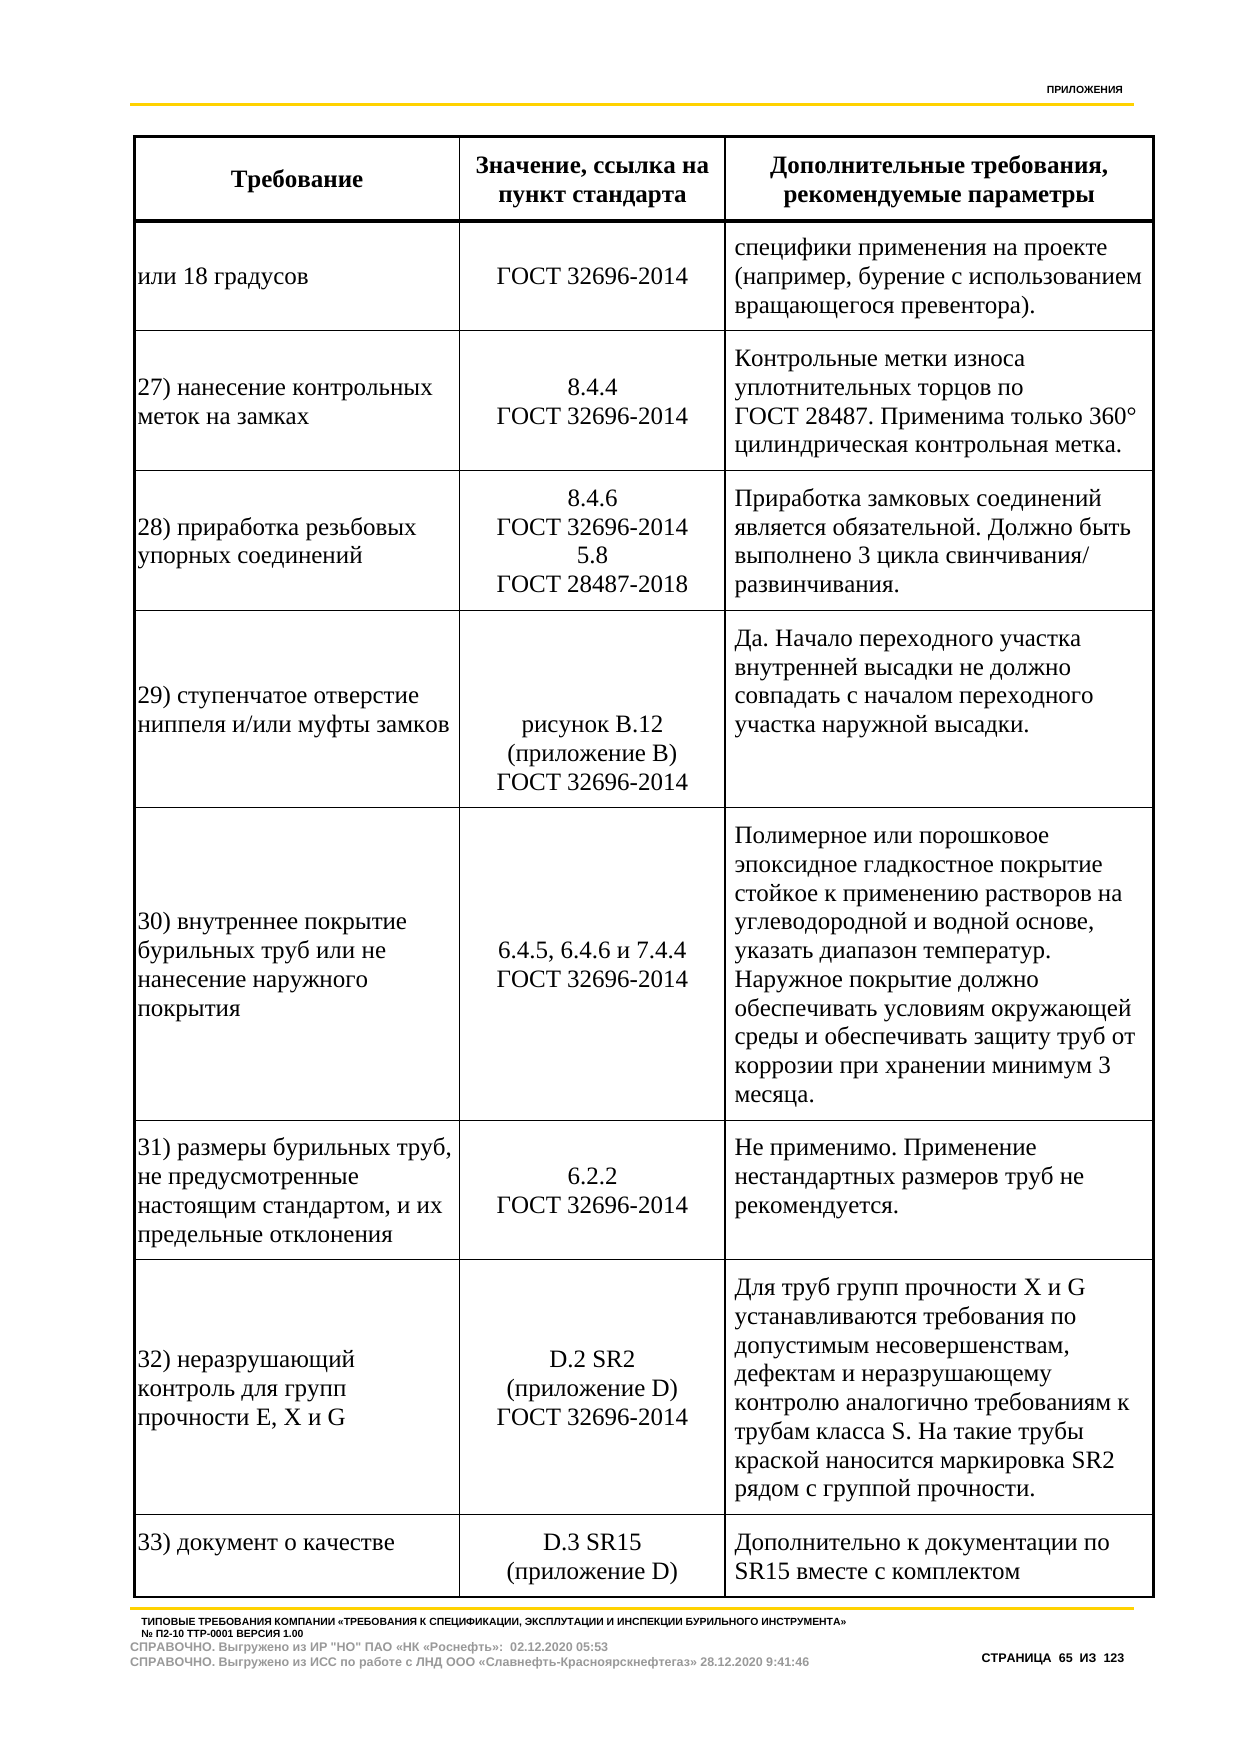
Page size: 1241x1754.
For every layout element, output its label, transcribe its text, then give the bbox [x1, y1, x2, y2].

table_cell 32) неразрушающий контроль для групп прочности E, X и G [136, 1260, 459, 1514]
table_cell 28) приработка резьбовых упорных соединений [136, 471, 459, 610]
table_cell 8.4.6 ГОСТ 32696-2014 5.8 ГОСТ 28487-2018 [460, 471, 724, 610]
table_cell 30) внутреннее покрытие бурильных труб или не нанесение наружного покрытия [136, 808, 459, 1119]
table_cell D.3 SR15 (приложение D) ГОСТ 32696-2014 [460, 1515, 724, 1596]
table_cell Приработка замковых соединений является обязательной. Должно быть выполнено 3 цикла свинчивания/ развинчивания. [726, 471, 1152, 610]
table_cell 29) ступенчатое отверстие ниппеля и/или муфты замков [136, 611, 459, 807]
table_header Дополнительные требования, рекомендуемые параметры [726, 138, 1152, 219]
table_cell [726, 223, 1152, 330]
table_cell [726, 1515, 1152, 1596]
table_cell рисунок В.12 (приложение В) ГОСТ 32696-2014 [460, 611, 724, 807]
table_cell Для труб групп прочности X и G устанавливаются требования по допустимым несовершенствам, дефектам и неразрушающему контролю аналогично требованиям к трубам класса S. На такие трубы краской наносится маркировка SR2 рядом с группой прочности. [726, 1260, 1152, 1514]
table_cell D.2 SR2 (приложение D) ГОСТ 32696-2014 [460, 1260, 724, 1514]
table_header Требование [136, 138, 459, 219]
table_cell 33) документ о качестве [136, 1515, 459, 1596]
table_cell Не применимо. Применение нестандартных размеров труб не рекомендуется. [726, 1121, 1152, 1259]
table_cell 31) размеры бурильных труб, не предусмотренные настоящим стандартом, и их предельные отклонения [136, 1121, 459, 1259]
table_cell 6.2.2 ГОСТ 32696-2014 [460, 1121, 724, 1259]
table_cell Да. Начало переходного участка внутренней высадки не должно совпадать с началом переходного участка наружной высадки. [726, 611, 1152, 807]
table_cell 8.4.4 ГОСТ 32696-2014 [460, 331, 724, 470]
table_cell Контрольные метки износа уплотнительных торцов по ГОСТ 28487. Применима только 360° цилиндрическая контрольная метка. [726, 331, 1152, 470]
table_header Значение, ссылка на пункт стандарта [460, 138, 724, 219]
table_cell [460, 223, 724, 330]
table_cell 6.4.5, 6.4.6 и 7.4.4 ГОСТ 32696-2014 [460, 808, 724, 1119]
table_cell Полимерное или порошковое эпоксидное гладкостное покрытие стойкое к применению растворов на углеводородной и водной основе, указать диапазон температур. Наружное покрытие должно обеспечивать условиям окружающей среды и обеспечивать защиту труб от коррозии при хранении минимум 3 месяца. [726, 808, 1152, 1119]
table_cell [136, 223, 459, 330]
table_cell 27) нанесение контрольных меток на замках [136, 331, 459, 470]
